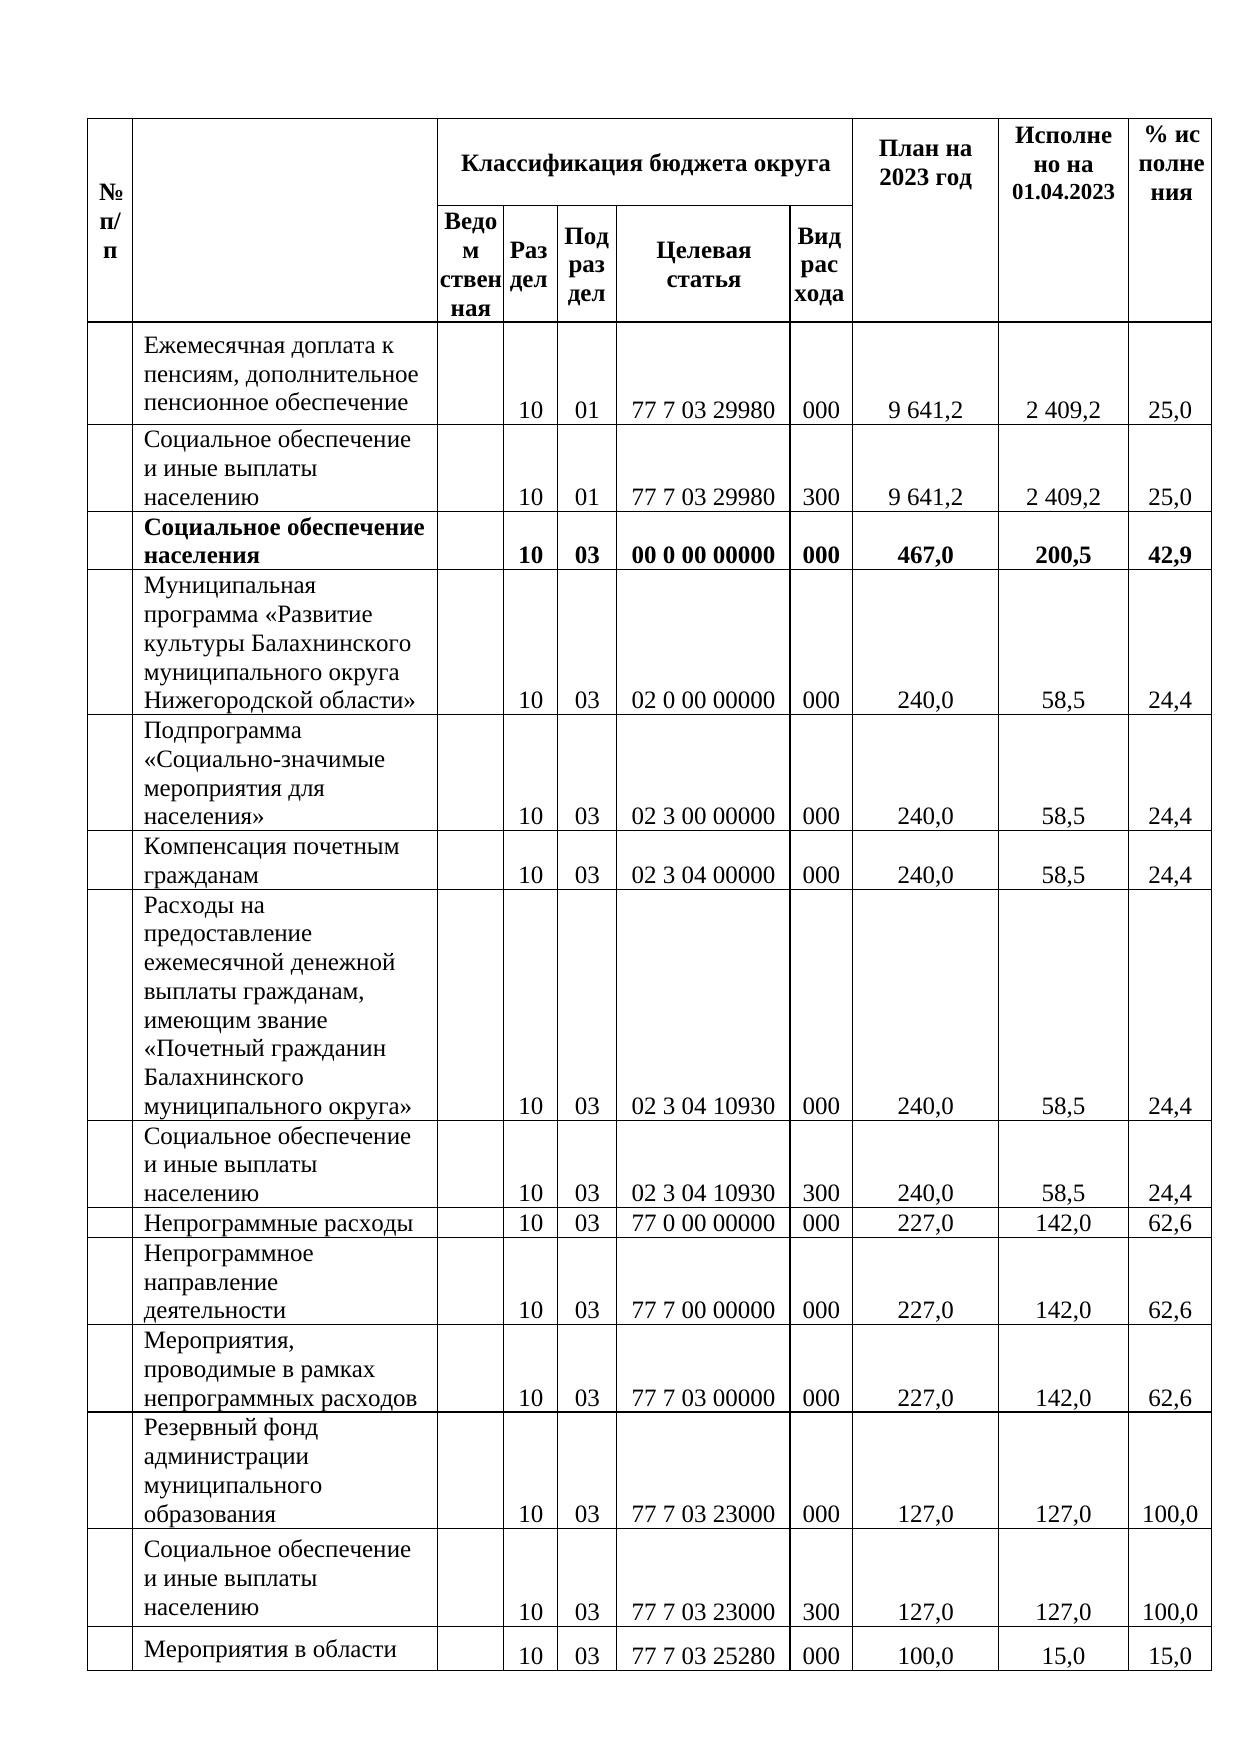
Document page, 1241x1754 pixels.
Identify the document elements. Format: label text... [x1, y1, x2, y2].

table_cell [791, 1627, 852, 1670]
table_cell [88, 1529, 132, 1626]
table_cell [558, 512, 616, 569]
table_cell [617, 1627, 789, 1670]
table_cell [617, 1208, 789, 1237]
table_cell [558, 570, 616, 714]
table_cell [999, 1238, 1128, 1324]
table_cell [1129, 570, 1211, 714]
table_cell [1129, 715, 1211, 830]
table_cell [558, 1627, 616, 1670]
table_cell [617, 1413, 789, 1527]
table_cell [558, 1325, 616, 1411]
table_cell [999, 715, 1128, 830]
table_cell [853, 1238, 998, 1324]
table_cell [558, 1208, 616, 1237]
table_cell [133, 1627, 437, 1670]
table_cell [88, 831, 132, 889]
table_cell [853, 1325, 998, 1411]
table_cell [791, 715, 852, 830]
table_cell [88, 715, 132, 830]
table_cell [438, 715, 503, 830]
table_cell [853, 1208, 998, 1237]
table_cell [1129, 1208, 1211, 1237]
table_cell Вид рас хода [791, 206, 852, 321]
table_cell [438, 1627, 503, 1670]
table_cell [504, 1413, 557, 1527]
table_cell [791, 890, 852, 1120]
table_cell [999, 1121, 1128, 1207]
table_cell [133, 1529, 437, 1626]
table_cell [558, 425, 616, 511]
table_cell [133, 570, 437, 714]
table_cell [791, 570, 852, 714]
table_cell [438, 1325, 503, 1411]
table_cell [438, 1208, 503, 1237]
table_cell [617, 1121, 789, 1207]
table_cell [999, 205, 1128, 321]
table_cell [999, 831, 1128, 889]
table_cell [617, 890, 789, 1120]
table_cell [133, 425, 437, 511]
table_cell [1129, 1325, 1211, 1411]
table_cell Под раз дел [558, 206, 616, 321]
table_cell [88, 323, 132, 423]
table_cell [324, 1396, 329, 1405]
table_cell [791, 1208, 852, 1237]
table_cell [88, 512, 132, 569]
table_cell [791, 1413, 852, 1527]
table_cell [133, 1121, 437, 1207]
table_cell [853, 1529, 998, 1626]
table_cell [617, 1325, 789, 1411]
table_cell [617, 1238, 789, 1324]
table_header [133, 119, 437, 321]
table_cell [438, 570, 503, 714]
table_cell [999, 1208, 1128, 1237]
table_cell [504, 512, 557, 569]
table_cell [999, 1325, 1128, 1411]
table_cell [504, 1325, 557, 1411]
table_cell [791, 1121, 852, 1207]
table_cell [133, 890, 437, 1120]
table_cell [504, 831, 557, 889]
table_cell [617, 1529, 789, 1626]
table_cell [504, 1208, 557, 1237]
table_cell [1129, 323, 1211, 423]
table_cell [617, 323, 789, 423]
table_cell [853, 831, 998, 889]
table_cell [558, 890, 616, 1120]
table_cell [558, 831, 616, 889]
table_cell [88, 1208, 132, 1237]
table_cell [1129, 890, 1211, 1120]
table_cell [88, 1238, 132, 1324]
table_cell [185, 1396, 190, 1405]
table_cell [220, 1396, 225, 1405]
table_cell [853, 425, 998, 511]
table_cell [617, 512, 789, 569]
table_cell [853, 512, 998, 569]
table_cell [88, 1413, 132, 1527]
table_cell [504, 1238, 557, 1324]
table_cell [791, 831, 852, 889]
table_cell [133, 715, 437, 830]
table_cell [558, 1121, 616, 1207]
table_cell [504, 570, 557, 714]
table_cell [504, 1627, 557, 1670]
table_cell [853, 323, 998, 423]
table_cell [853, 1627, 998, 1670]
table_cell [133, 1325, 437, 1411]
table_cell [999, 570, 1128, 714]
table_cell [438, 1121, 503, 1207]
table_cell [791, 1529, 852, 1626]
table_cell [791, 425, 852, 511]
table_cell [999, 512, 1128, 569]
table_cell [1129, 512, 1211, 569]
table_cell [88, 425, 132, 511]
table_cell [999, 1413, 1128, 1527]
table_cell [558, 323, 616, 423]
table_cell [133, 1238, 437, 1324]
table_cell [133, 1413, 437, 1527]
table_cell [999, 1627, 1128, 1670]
table_cell [853, 205, 998, 321]
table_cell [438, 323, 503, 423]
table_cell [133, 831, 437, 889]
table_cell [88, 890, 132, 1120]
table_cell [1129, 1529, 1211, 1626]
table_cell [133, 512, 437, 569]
table_header Исполне но на 01.04.2023 [999, 119, 1128, 205]
table_header Классификация бюджета округа [438, 119, 852, 205]
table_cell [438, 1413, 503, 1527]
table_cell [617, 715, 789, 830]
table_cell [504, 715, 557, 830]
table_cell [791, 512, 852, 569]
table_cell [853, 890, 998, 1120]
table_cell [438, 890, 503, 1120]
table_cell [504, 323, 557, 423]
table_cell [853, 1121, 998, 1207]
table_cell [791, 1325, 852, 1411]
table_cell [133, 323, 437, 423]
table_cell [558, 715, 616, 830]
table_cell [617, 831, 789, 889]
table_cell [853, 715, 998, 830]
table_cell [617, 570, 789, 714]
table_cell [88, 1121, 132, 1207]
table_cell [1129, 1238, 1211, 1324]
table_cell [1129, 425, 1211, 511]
table_cell [1129, 205, 1211, 321]
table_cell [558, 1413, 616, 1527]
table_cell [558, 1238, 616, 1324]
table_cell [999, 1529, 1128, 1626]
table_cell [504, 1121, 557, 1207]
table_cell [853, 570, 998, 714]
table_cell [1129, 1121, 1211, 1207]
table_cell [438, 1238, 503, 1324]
table_header План на 2023 год [853, 119, 998, 205]
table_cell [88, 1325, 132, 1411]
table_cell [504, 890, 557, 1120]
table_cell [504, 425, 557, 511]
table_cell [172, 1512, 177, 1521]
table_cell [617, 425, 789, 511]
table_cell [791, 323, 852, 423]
table_cell Целевая статья [617, 206, 789, 321]
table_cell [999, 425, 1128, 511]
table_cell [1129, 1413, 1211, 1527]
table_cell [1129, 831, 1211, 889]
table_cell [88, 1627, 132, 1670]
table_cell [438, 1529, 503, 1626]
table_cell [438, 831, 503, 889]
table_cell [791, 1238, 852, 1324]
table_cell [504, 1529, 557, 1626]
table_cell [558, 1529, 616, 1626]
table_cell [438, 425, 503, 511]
table_header % ис полне ния [1129, 119, 1211, 205]
table_cell Ведом ствен ная [438, 206, 503, 321]
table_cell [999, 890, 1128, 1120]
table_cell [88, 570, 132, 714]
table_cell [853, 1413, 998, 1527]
table_header №п/п [88, 119, 132, 321]
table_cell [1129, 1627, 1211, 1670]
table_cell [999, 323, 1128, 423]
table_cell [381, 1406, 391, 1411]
table_cell Раз дел [504, 206, 557, 321]
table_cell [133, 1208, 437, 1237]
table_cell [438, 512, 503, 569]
